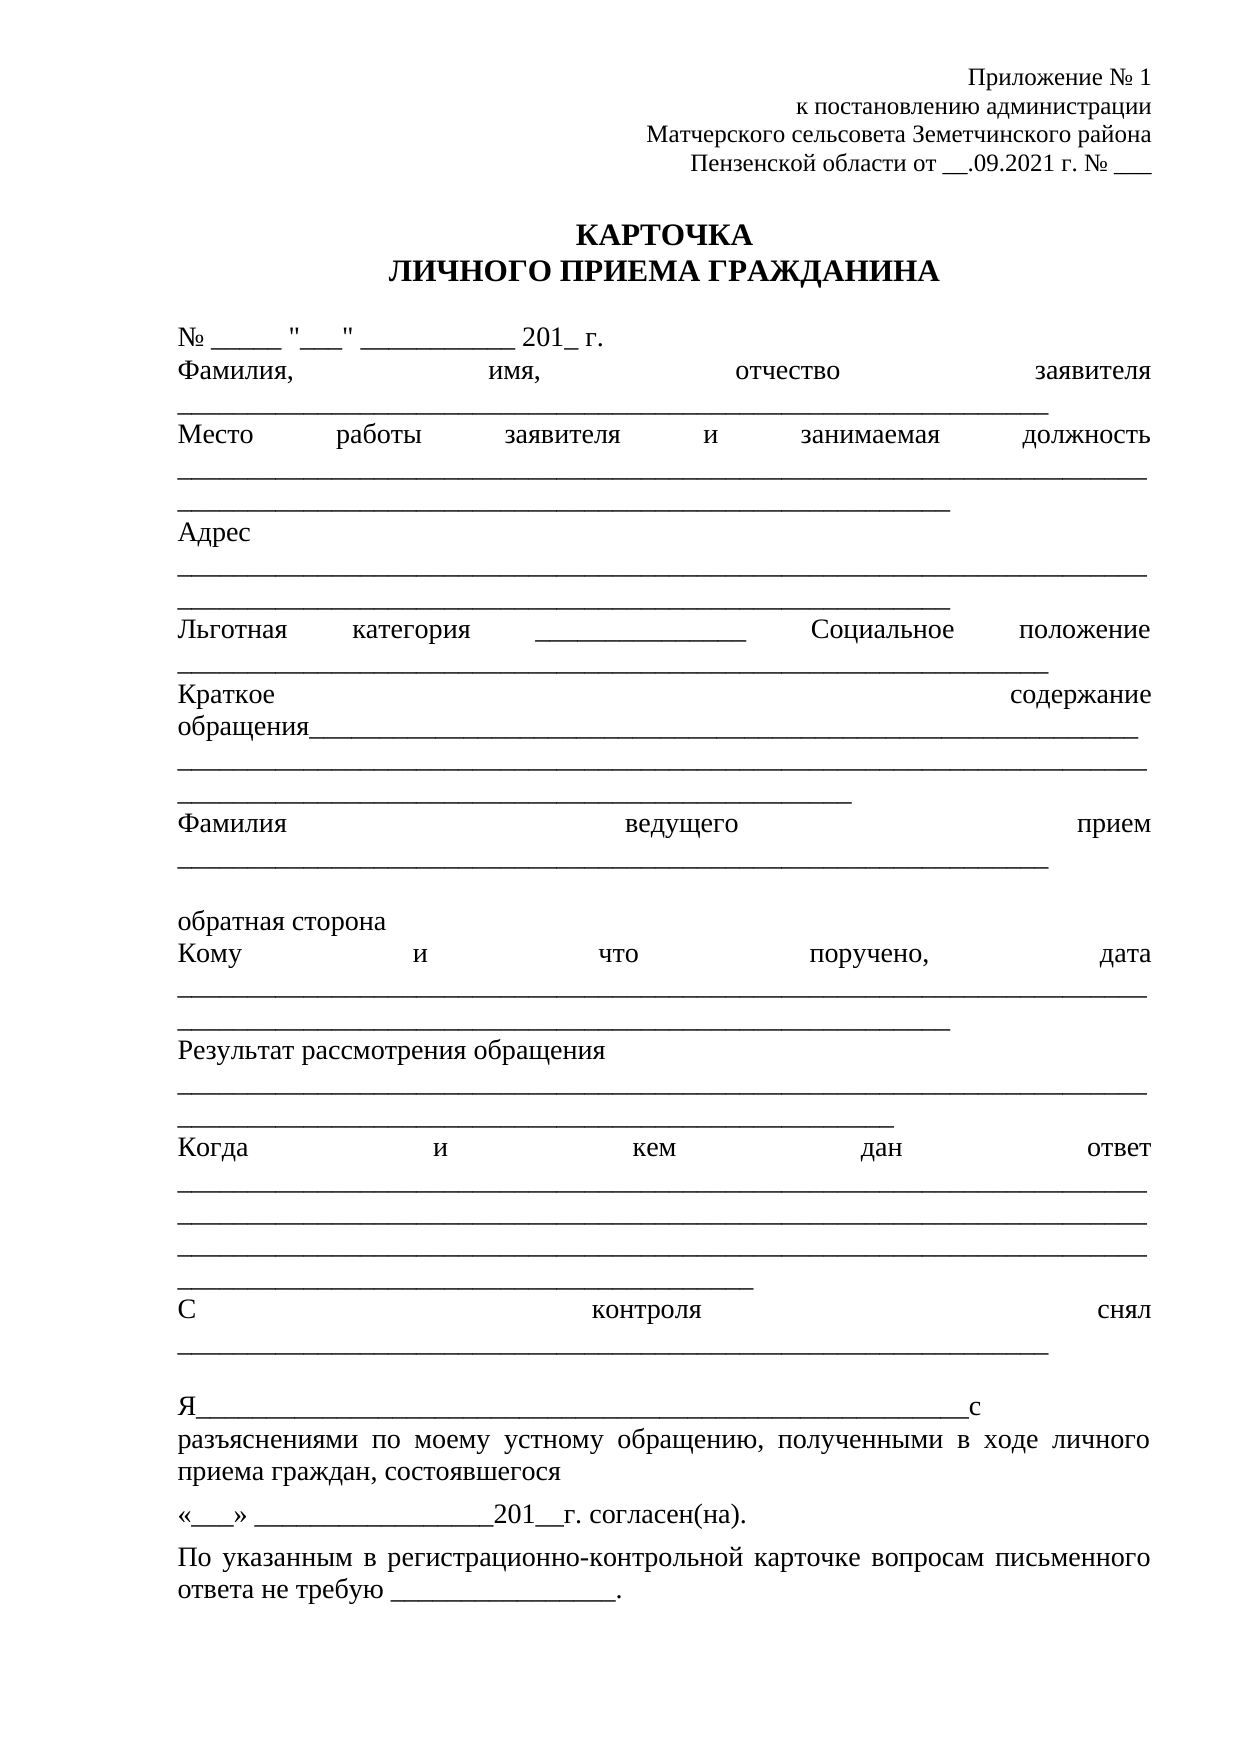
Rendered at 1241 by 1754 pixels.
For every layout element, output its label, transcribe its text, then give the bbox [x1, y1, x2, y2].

text Пензенской области от __.09.2021 г. № ___ [177, 148, 1152, 177]
text № _____ "___" ___________ 201_ г. [177, 320, 1152, 353]
text ________________________________________________________________________________________________________________________ [177, 1066, 1152, 1130]
text Приложение № 1 [177, 62, 1152, 91]
text Адрес ____________________________________________________________________________________________________________________________ [177, 515, 1152, 612]
text ЛИЧНОГО ПРИЕМА ГРАЖДАНИНА [177, 252, 1152, 288]
text обратная сторона [177, 903, 1152, 936]
text Краткое содержание обращения________________________________________________________________________________________________________________________________________________________________________________ [177, 677, 1152, 806]
text Фамилия ведущего прием ______________________________________________________________ [177, 806, 1152, 871]
text Я_______________________________________________________с разъяснениями по моему устному обращению, полученными в ходе личного приема граждан, состоявшегося [177, 1389, 1152, 1487]
text «___» _________________201__г. согласен(на). [177, 1497, 1152, 1529]
text Когда и кем дан ответ ________________________________________________________________________________________________________________________________________________________________________________________________________________________________________________________ [177, 1130, 1152, 1292]
text По указанным в регистрационно-контрольной карточке вопросам письменного ответа не требую ________________. [177, 1540, 1152, 1605]
text КАРТОЧКА [177, 216, 1152, 252]
text Результат рассмотрения обращения [177, 1033, 1152, 1066]
text Кому и что поручено, дата ____________________________________________________________________________________________________________________________ [177, 936, 1152, 1033]
text Место работы заявителя и занимаемая должность ____________________________________________________________________________________________________________________________ [177, 418, 1152, 515]
text к постановлению администрации [177, 91, 1152, 119]
text Матчерского сельсовета Земетчинского района [177, 119, 1152, 148]
text С контроля снял ______________________________________________________________ [177, 1292, 1152, 1357]
text Льготная категория _______________ Социальное положение ______________________________________________________________ [177, 612, 1152, 677]
text Фамилия, имя, отчество заявителя ______________________________________________________________ [177, 353, 1152, 418]
